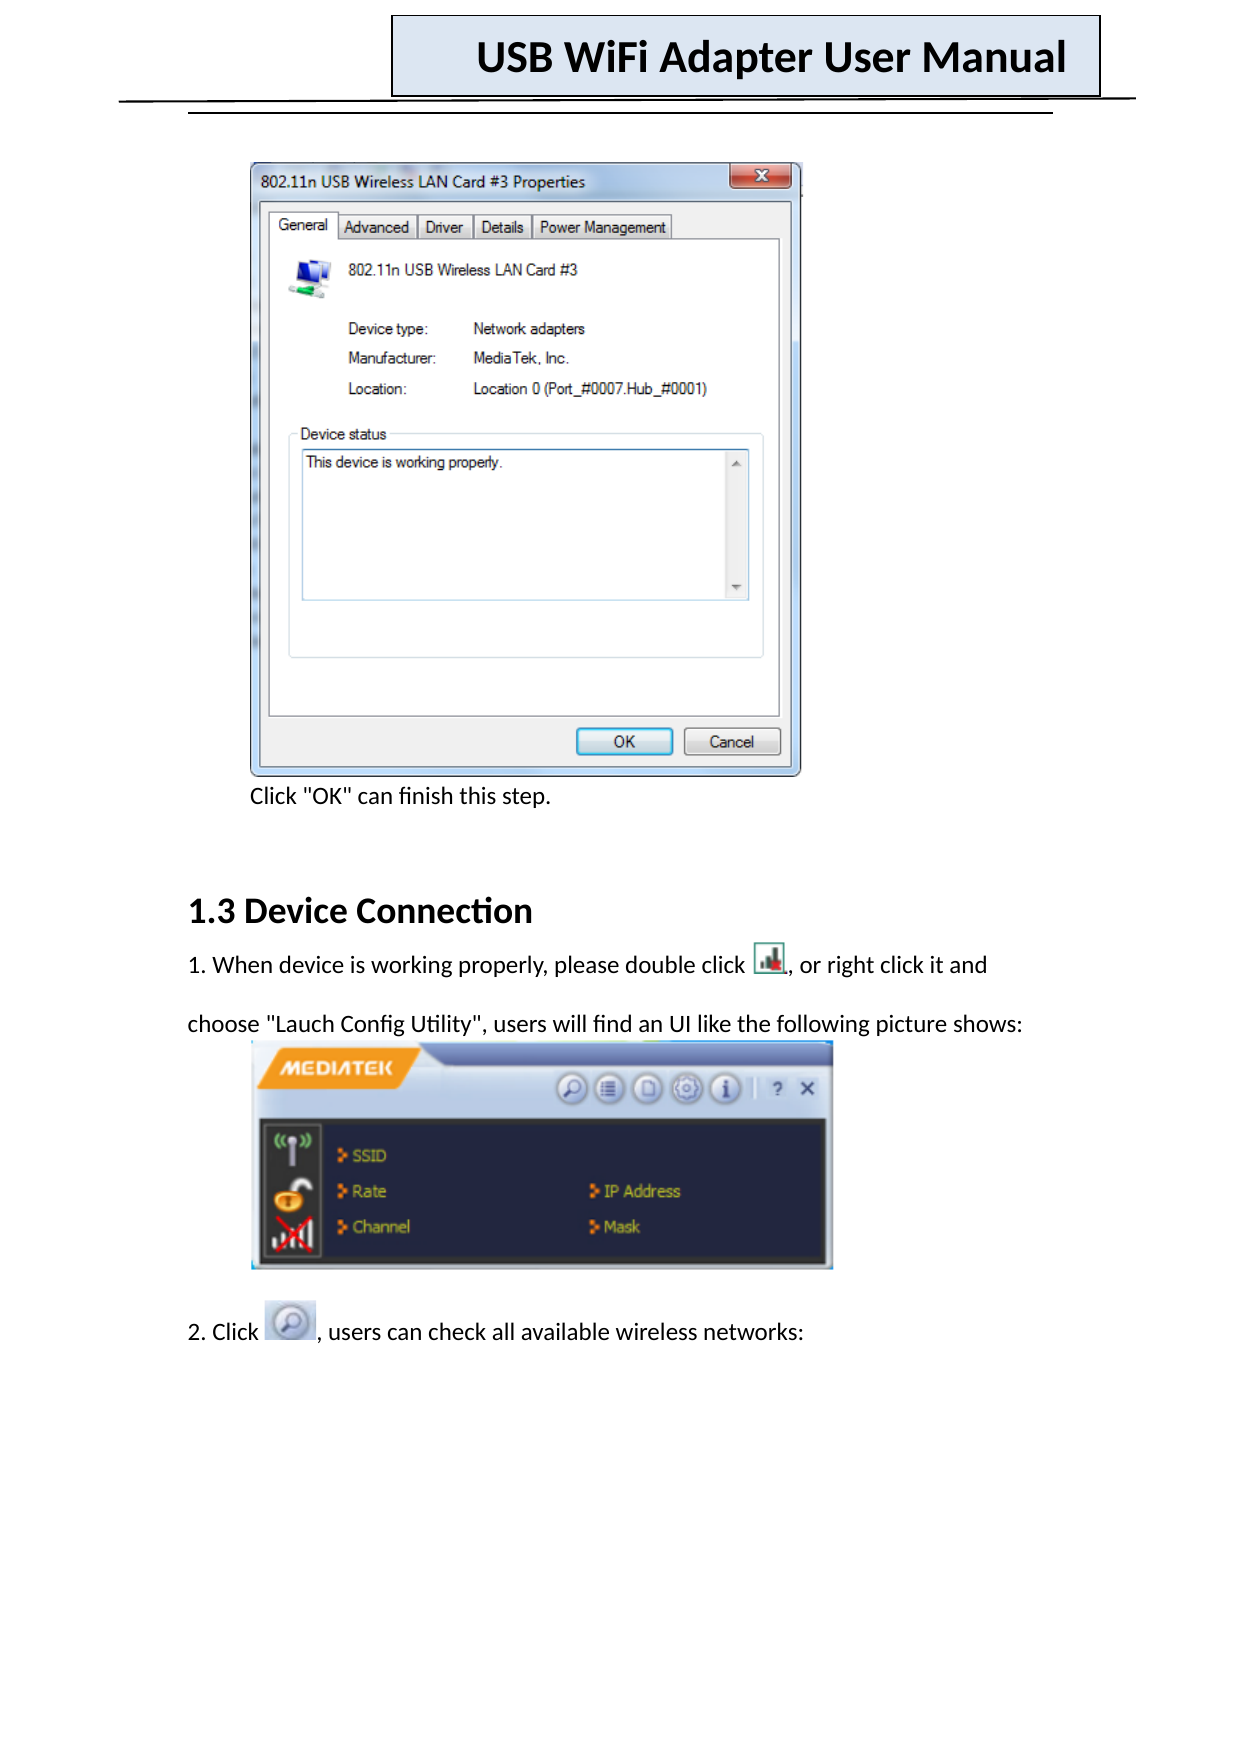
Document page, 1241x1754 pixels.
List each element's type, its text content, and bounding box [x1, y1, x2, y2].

picture [250, 1039, 835, 1273]
subtitle 1.3 Device Connection [187, 877, 1053, 942]
text 1. When device is working properly, please double click , or right click it and choose "Lauch Config Utility", users will find an UI like the following picture shows: [187, 942, 1053, 1039]
text Click "OK" can finish this step. [187, 779, 1053, 812]
text 2. Click , users can check all available wireless networks: [187, 1299, 1053, 1364]
picture [250, 162, 804, 777]
picture [264, 1299, 317, 1340]
picture [751, 942, 788, 974]
